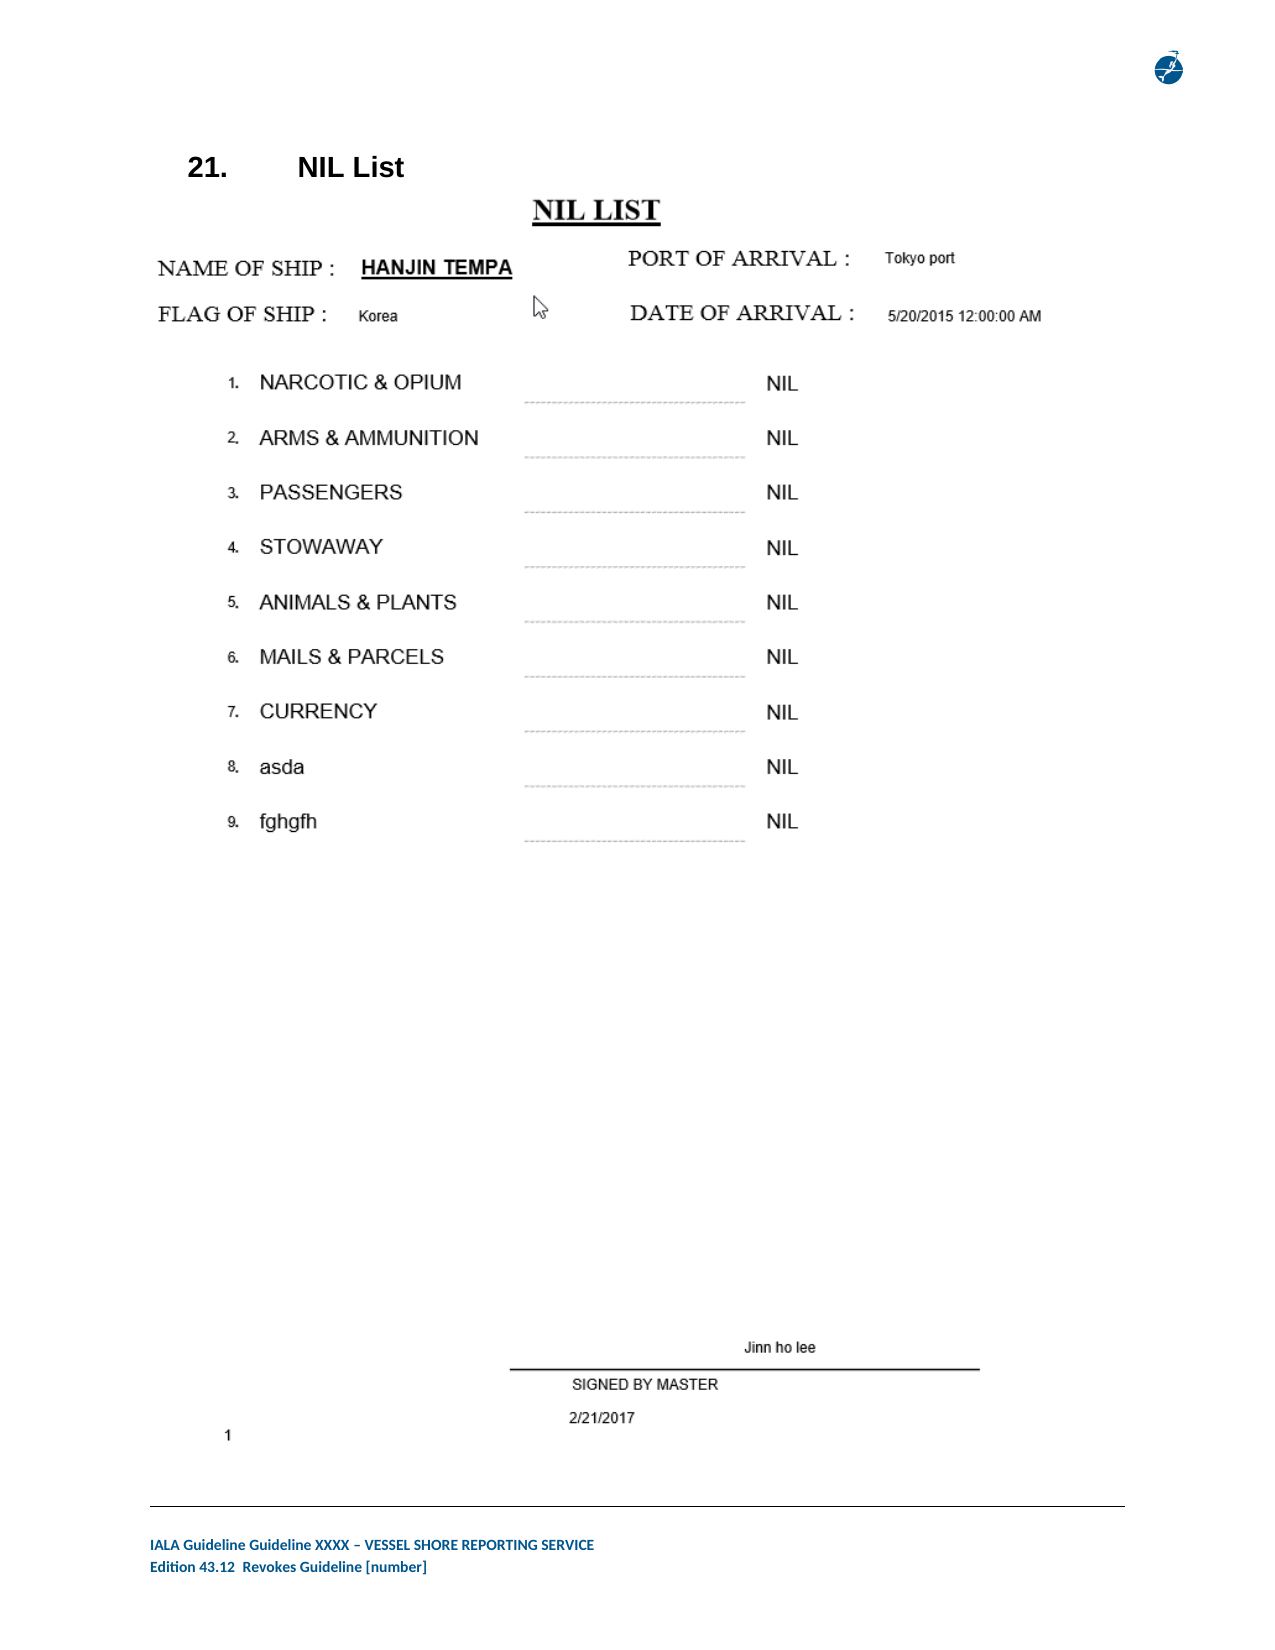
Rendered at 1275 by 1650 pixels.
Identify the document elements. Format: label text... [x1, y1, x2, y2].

list NIL List [187, 150, 1125, 183]
picture [150, 183, 1125, 1453]
picture [1123, 0, 1242, 119]
